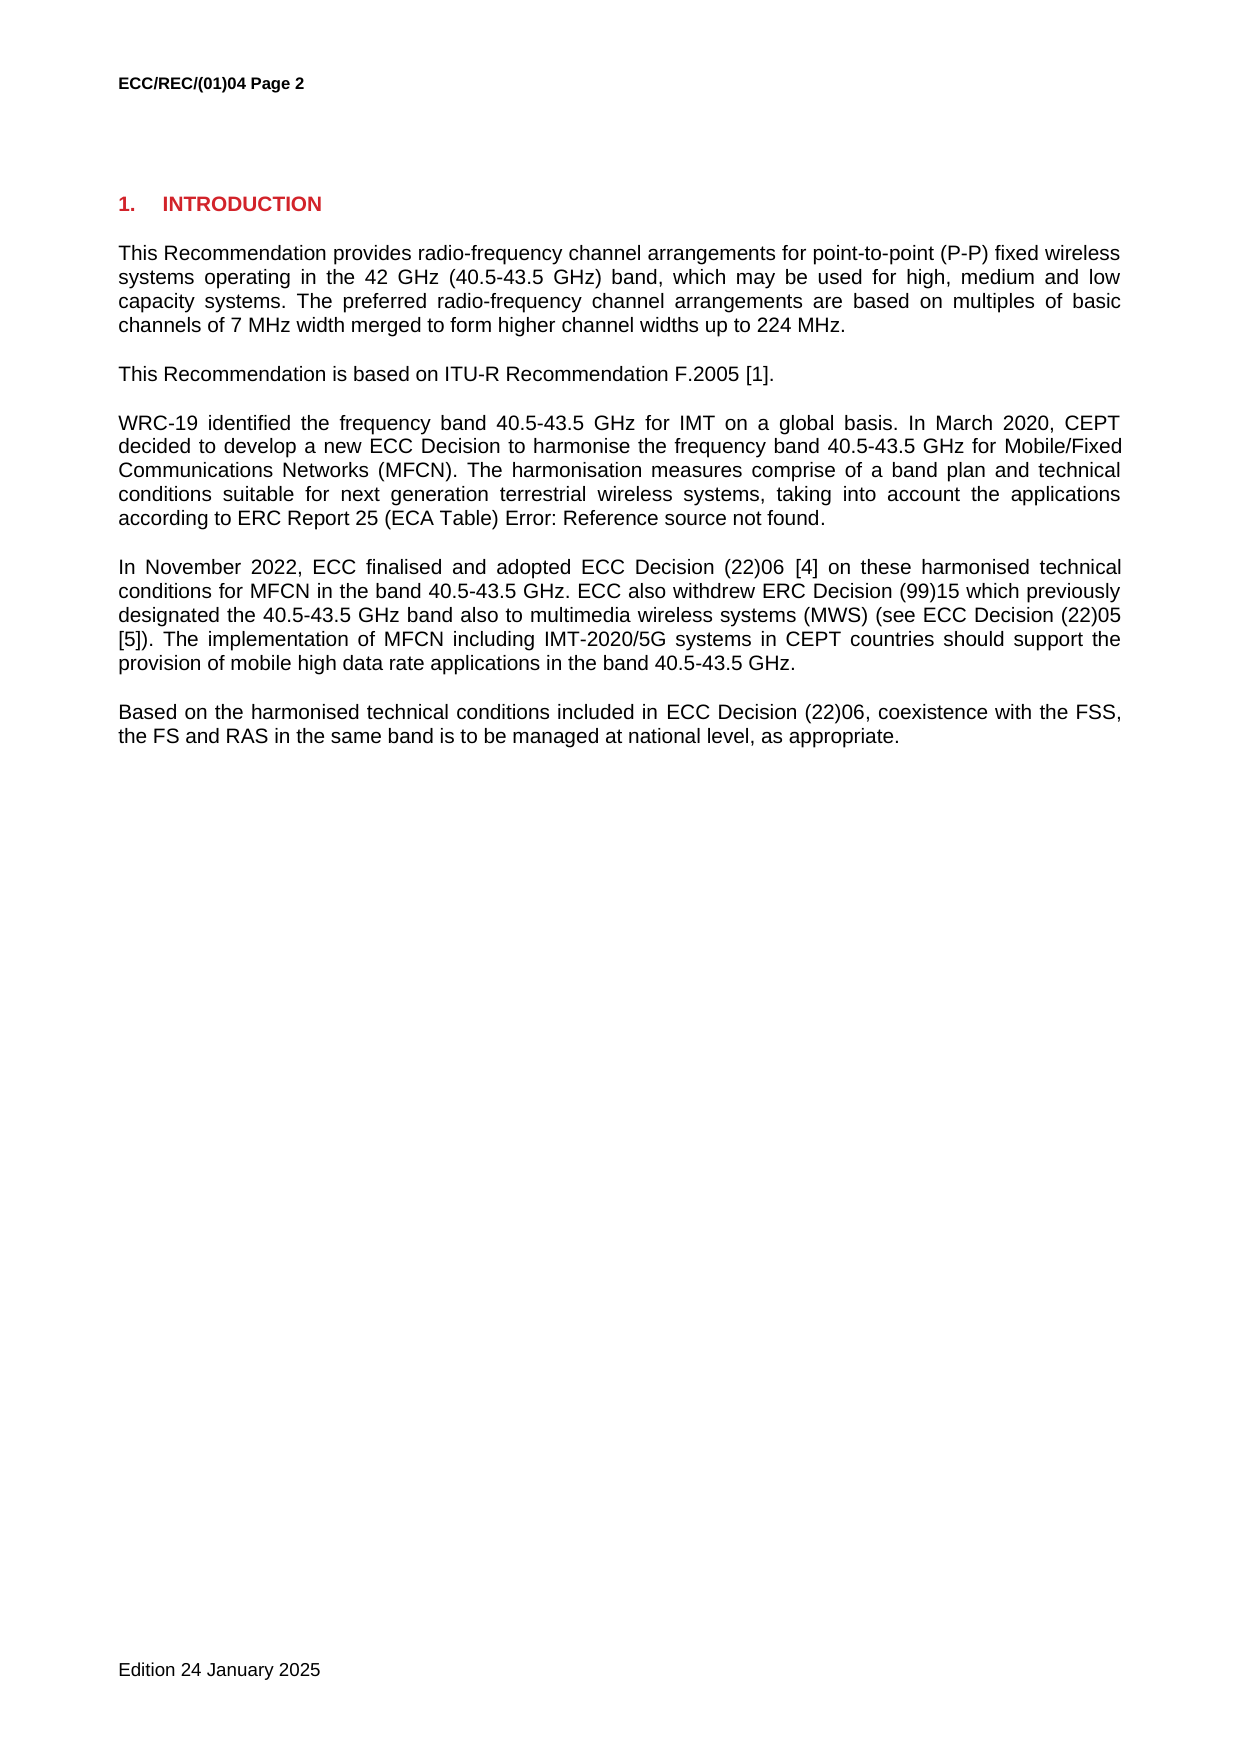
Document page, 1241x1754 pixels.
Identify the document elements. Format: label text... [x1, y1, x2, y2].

list This Recommendation provides radio-frequency channel arrangements for point-to-point (P-P) fixed wireless systems operating in the 42 GHz (40.5-43.5 GHz) band, which may be used for high, medium and low capacity systems. The preferred radio-frequency channel arrangements are based on multiples of basic channels of 7 MHz width merged to form higher channel widths up to 224 MHz. [118, 241, 1122, 336]
text Based on the harmonised technical conditions included in ECC Decision (22)06, coexistence with the FSS, the FS and RAS in the same band is to be managed at national level, as appropriate. [118, 700, 1122, 748]
text In November 2022, ECC finalised and adopted ECC Decision (22)06 [4] on these harmonised technical conditions for MFCN in the band 40.5-43.5 GHz. ECC also withdrew ERC Decision (99)15 which previously designated the 40.5-43.5 GHz band also to multimedia wireless systems (MWS) (see ECC Decision (22)05 [5]). The implementation of MFCN including IMT-2020/5G systems in CEPT countries should support the provision of mobile high data rate applications in the band 40.5-43.5 GHz. [118, 555, 1122, 675]
list This Recommendation is based on ITU-R Recommendation F.2005 [1]. [118, 361, 1122, 385]
subtitle INTRODUCTION [118, 192, 1122, 216]
